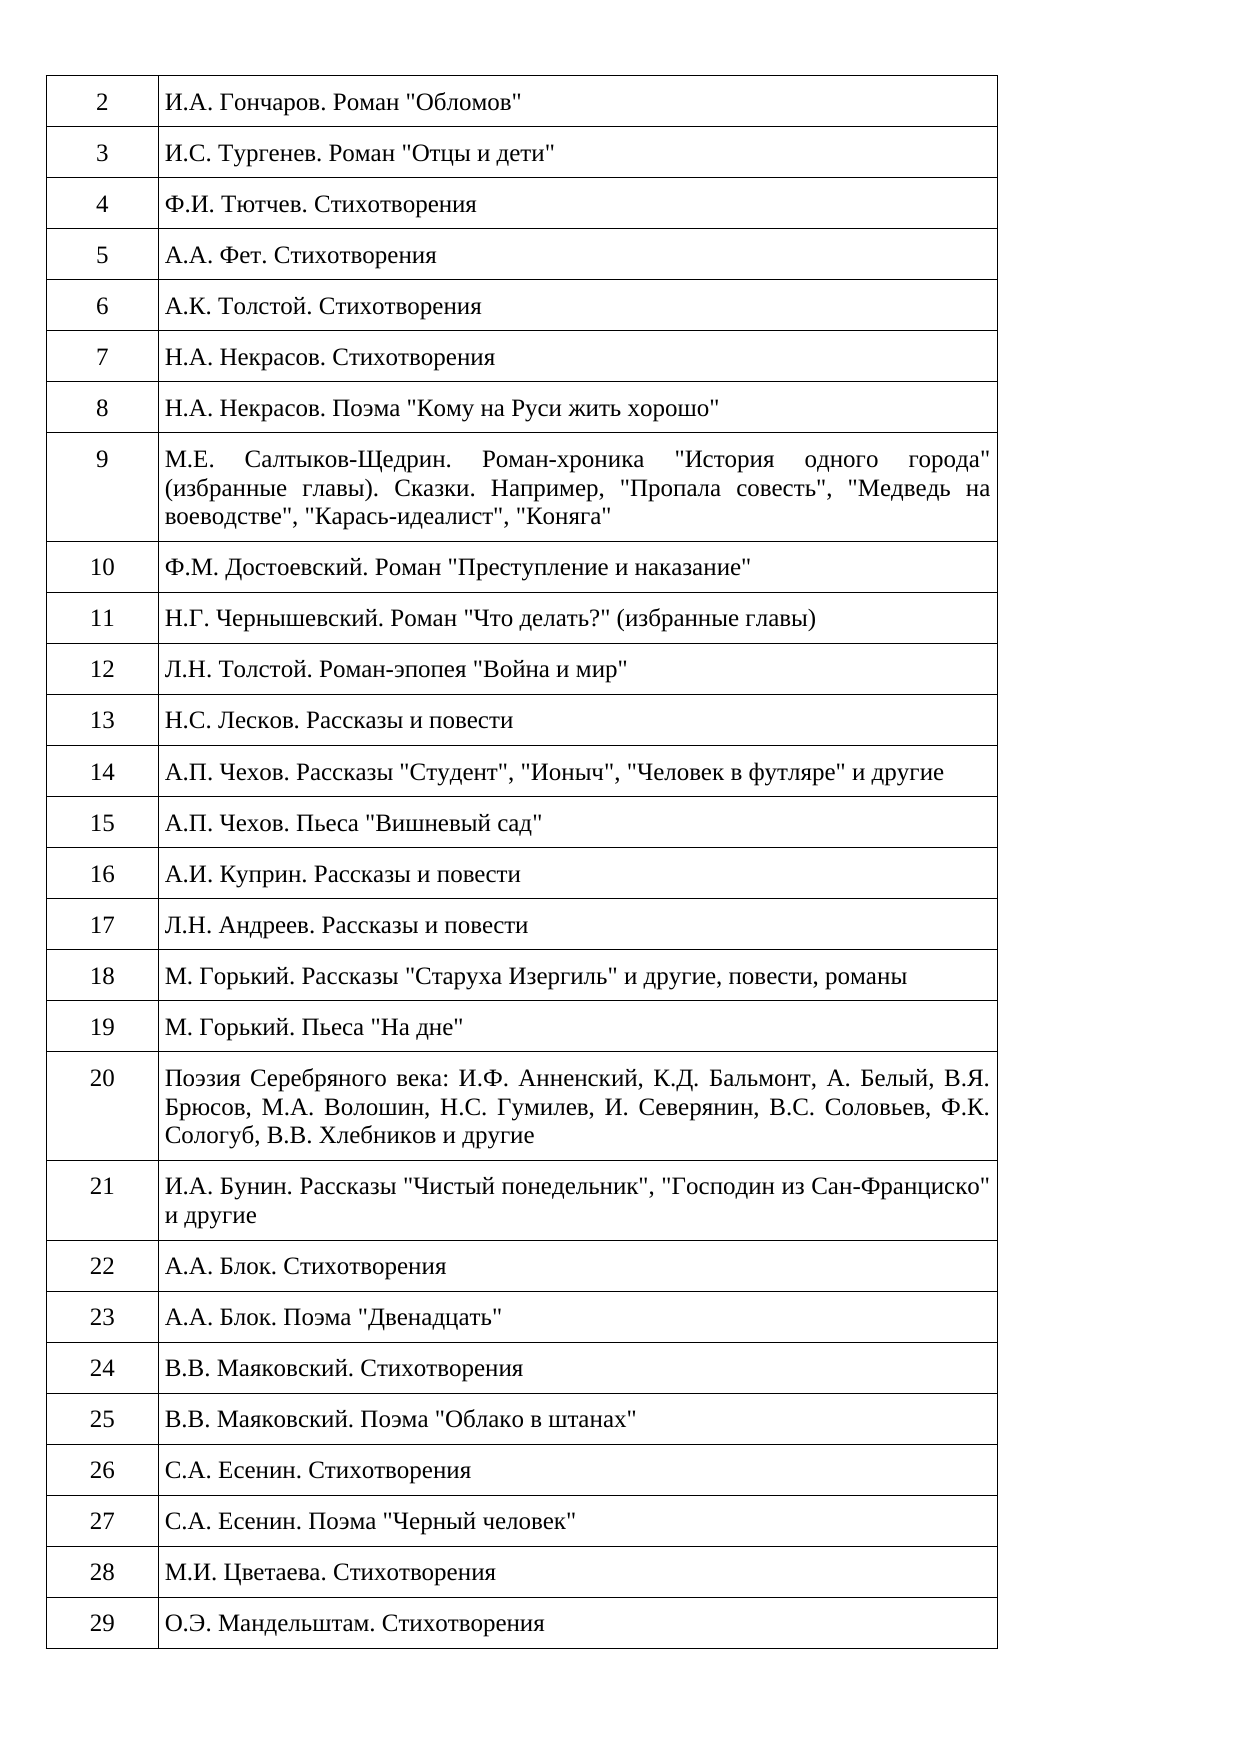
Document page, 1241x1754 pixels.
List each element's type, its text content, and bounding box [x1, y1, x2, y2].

table_cell 22 [47, 1241, 158, 1291]
table_cell 26 [47, 1445, 158, 1495]
table_cell 9 [47, 433, 158, 541]
table_cell С.А. Есенин. Поэма "Черный человек" [159, 1496, 997, 1546]
table_cell 20 [47, 1052, 158, 1160]
table_cell И.С. Тургенев. Роман "Отцы и дети" [159, 127, 997, 177]
table_cell 12 [47, 644, 158, 694]
table_cell Поэзия Серебряного века: И.Ф. Анненский, К.Д. Бальмонт, А. Белый, В.Я. Брюсов, М.А. Волошин, Н.С. Гумилев, И. Северянин, В.С. Соловьев, Ф.К. Сологуб, В.В. Хлебников и другие [159, 1052, 997, 1160]
table_cell И.А. Гончаров. Роман "Обломов" [159, 76, 997, 126]
table_cell А.К. Толстой. Стихотворения [159, 280, 997, 330]
table_cell Н.А. Некрасов. Стихотворения [159, 331, 997, 381]
table_cell 10 [47, 542, 158, 592]
table_cell 14 [47, 746, 158, 796]
table_cell 11 [47, 593, 158, 643]
table_cell И.А. Бунин. Рассказы "Чистый понедельник", "Господин из Сан-Франциско" и другие [159, 1161, 997, 1239]
table_cell 25 [47, 1394, 158, 1444]
table_cell А.И. Куприн. Рассказы и повести [159, 848, 997, 898]
table_cell 21 [47, 1161, 158, 1239]
table_cell Ф.И. Тютчев. Стихотворения [159, 178, 997, 228]
table_cell С.А. Есенин. Стихотворения [159, 1445, 997, 1495]
table_cell 27 [47, 1496, 158, 1546]
table_cell 23 [47, 1292, 158, 1342]
table_cell 19 [47, 1001, 158, 1051]
table_cell 13 [47, 695, 158, 745]
table_cell 3 [47, 127, 158, 177]
table_cell 15 [47, 797, 158, 847]
table_cell Н.Г. Чернышевский. Роман "Что делать?" (избранные главы) [159, 593, 997, 643]
table_cell Л.Н. Толстой. Роман-эпопея "Война и мир" [159, 644, 997, 694]
table_cell 4 [47, 178, 158, 228]
table_cell 6 [47, 280, 158, 330]
table_cell Л.Н. Андреев. Рассказы и повести [159, 899, 997, 949]
table_cell А.А. Блок. Стихотворения [159, 1241, 997, 1291]
table_cell Ф.М. Достоевский. Роман "Преступление и наказание" [159, 542, 997, 592]
table_cell А.А. Фет. Стихотворения [159, 229, 997, 279]
table_cell А.П. Чехов. Пьеса "Вишневый сад" [159, 797, 997, 847]
table_cell 28 [47, 1547, 158, 1597]
table_cell М. Горький. Рассказы "Старуха Изергиль" и другие, повести, романы [159, 950, 997, 1000]
table_cell О.Э. Мандельштам. Стихотворения [159, 1598, 997, 1648]
table_cell А.П. Чехов. Рассказы "Студент", "Ионыч", "Человек в футляре" и другие [159, 746, 997, 796]
table_cell 18 [47, 950, 158, 1000]
table_cell М.И. Цветаева. Стихотворения [159, 1547, 997, 1597]
table_cell А.А. Блок. Поэма "Двенадцать" [159, 1292, 997, 1342]
table_cell Н.С. Лесков. Рассказы и повести [159, 695, 997, 745]
table_cell 29 [47, 1598, 158, 1648]
table_cell М. Горький. Пьеса "На дне" [159, 1001, 997, 1051]
table_cell 17 [47, 899, 158, 949]
table_cell 16 [47, 848, 158, 898]
table_cell Н.А. Некрасов. Поэма "Кому на Руси жить хорошо" [159, 382, 997, 432]
table_cell В.В. Маяковский. Стихотворения [159, 1343, 997, 1393]
table_cell 8 [47, 382, 158, 432]
table_cell 24 [47, 1343, 158, 1393]
table_cell М.Е. Салтыков-Щедрин. Роман-хроника "История одного города" (избранные главы). Сказки. Например, "Пропала совесть", "Медведь на воеводстве", "Карась-идеалист", "Коняга" [159, 433, 997, 541]
table_cell 5 [47, 229, 158, 279]
table_cell В.В. Маяковский. Поэма "Облако в штанах" [159, 1394, 997, 1444]
table_cell 2 [47, 76, 158, 126]
table_cell 7 [47, 331, 158, 381]
